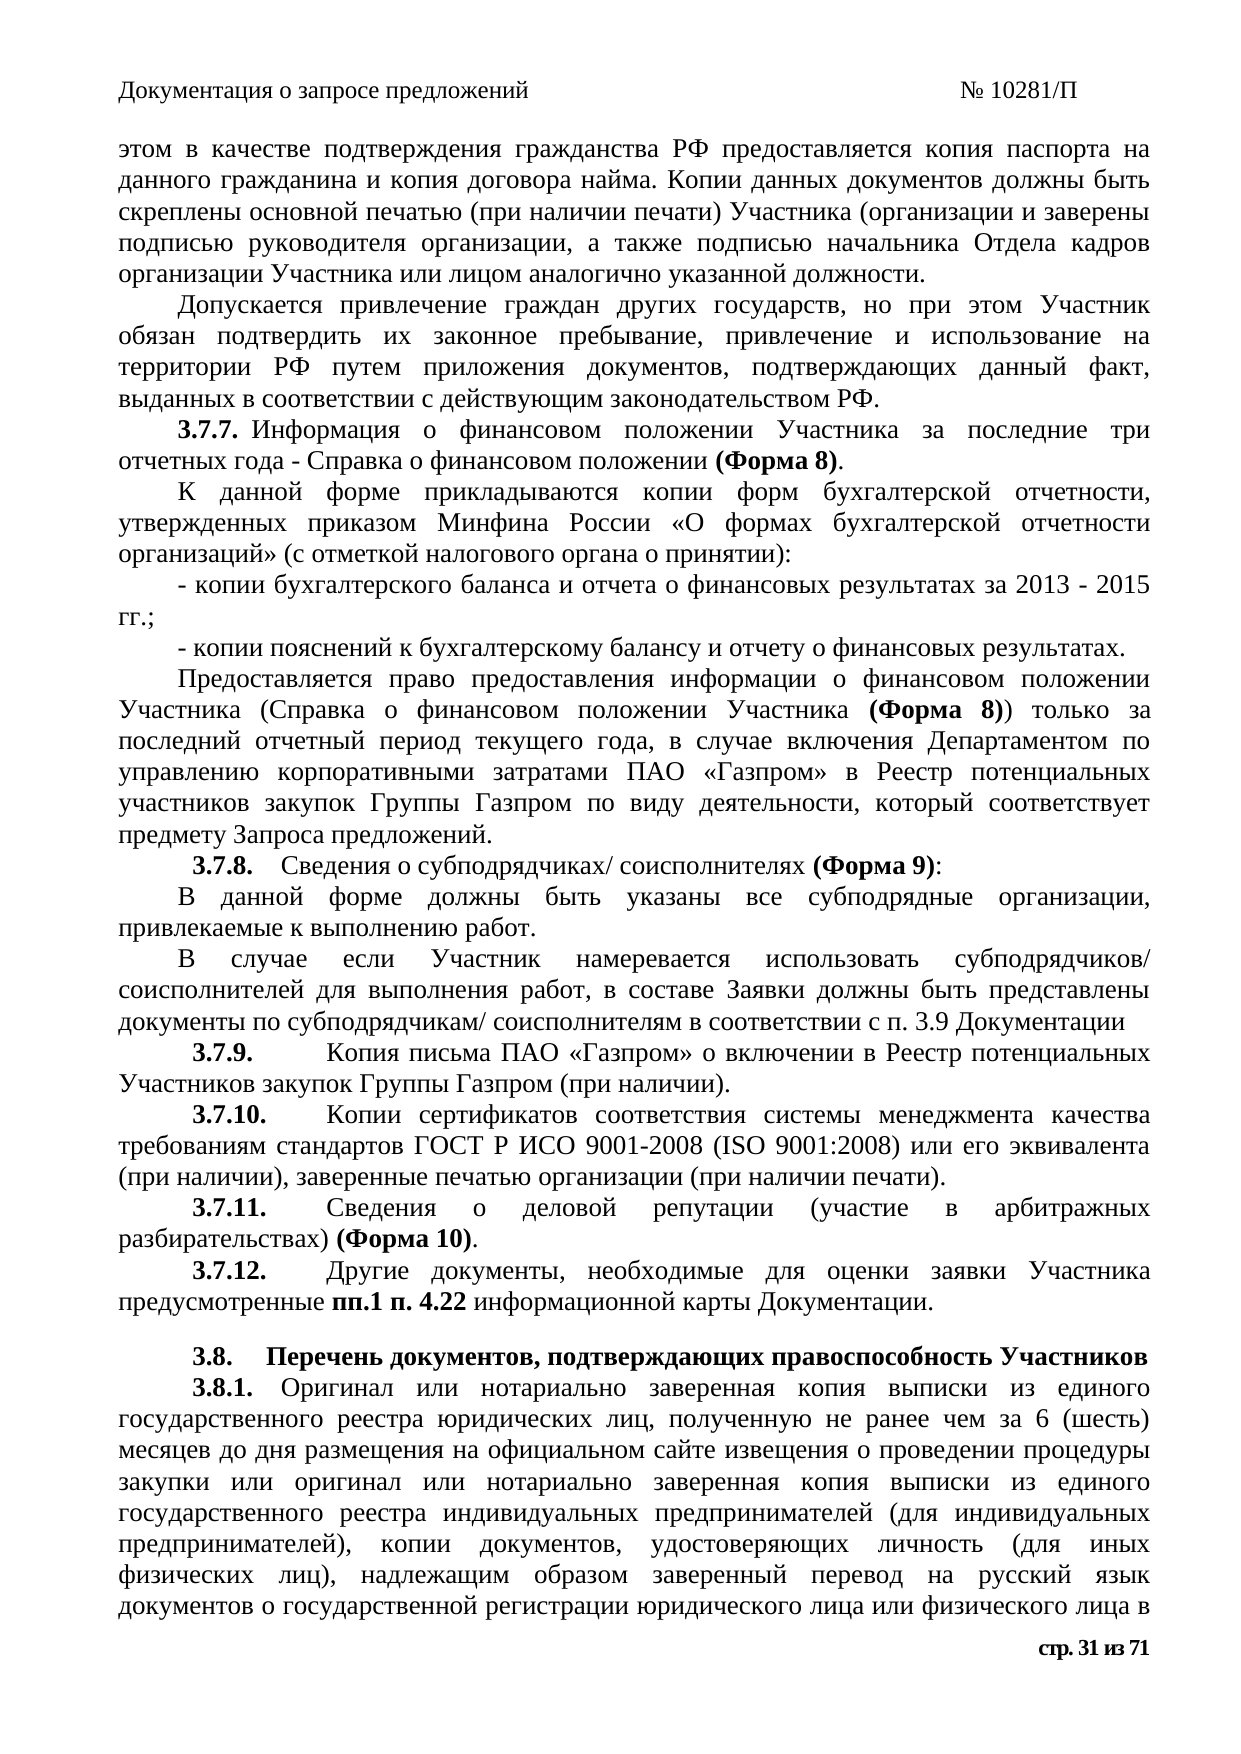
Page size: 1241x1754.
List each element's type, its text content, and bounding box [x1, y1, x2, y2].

subtitle Перечень документов, подтверждающих правоспособность Участников [118, 1340, 1152, 1371]
list В данной форме должны быть указаны все субподрядные организации, привлекаемые к выполнению работ. [118, 880, 1152, 942]
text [118, 1371, 1152, 1620]
text Сведения о субподрядчиках/ соисполнителях (Форма 9): [118, 849, 1152, 880]
list - копии пояснений к бухгалтерскому балансу и отчету о финансовых результатах. [118, 631, 1152, 662]
list Допускается привлечение граждан других государств, но при этом Участник обязан подтвердить их законное пребывание, привлечение и использование на территории РФ путем приложения документов, подтверждающих данный факт, выданных в соответствии с действующим законодательством РФ. [118, 288, 1152, 413]
text Копия письма ПАО «Газпром» о включении в Реестр потенциальных Участников закупок Группы Газпром (при наличии). [118, 1036, 1152, 1098]
list - копии бухгалтерского баланса и отчета о финансовых результатах за 2013 - 2015 гг.; [118, 568, 1152, 631]
list Предоставляется право предоставления информации о финансовом положении Участника (Справка о финансовом положении Участника (Форма 8)) только за последний отчетный период текущего года, в случае включения Департаментом по управлению корпоративными затратами ПАО «Газпром» в Реестр потенциальных участников закупок Группы Газпром по виду деятельности, который соответствует предмету Запроса предложений. [118, 662, 1152, 849]
text Информация о финансовом положении Участника за последние три отчетных года - Справка о финансовом положении (Форма 8). [118, 413, 1152, 475]
text Копии сертификатов соответствия системы менеджмента качества требованиям стандартов ГОСТ Р ИСО 9001-2008 (ISO 9001:2008) или его эквивалента (при наличии), заверенные печатью организации (при наличии печати). [118, 1098, 1152, 1191]
list К данной форме прикладываются копии форм бухгалтерской отчетности, утвержденных приказом Минфина России «О формах бухгалтерской отчетности организаций» (с отметкой налогового органа о принятии): [118, 475, 1152, 568]
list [118, 132, 1152, 288]
text Другие документы, необходимые для оценки заявки Участника предусмотренные пп.1 п. 4.22 информационной карты Документации. [118, 1254, 1152, 1316]
list В случае если Участник намеревается использовать субподрядчиков/ соисполнителей для выполнения работ, в составе Заявки должны быть представлены документы по субподрядчикам/ соисполнителям в соответствии с п. 3.9 Документации [118, 942, 1152, 1036]
text Сведения о деловой репутации (участие в арбитражных разбирательствах) (Форма 10). [118, 1191, 1152, 1254]
